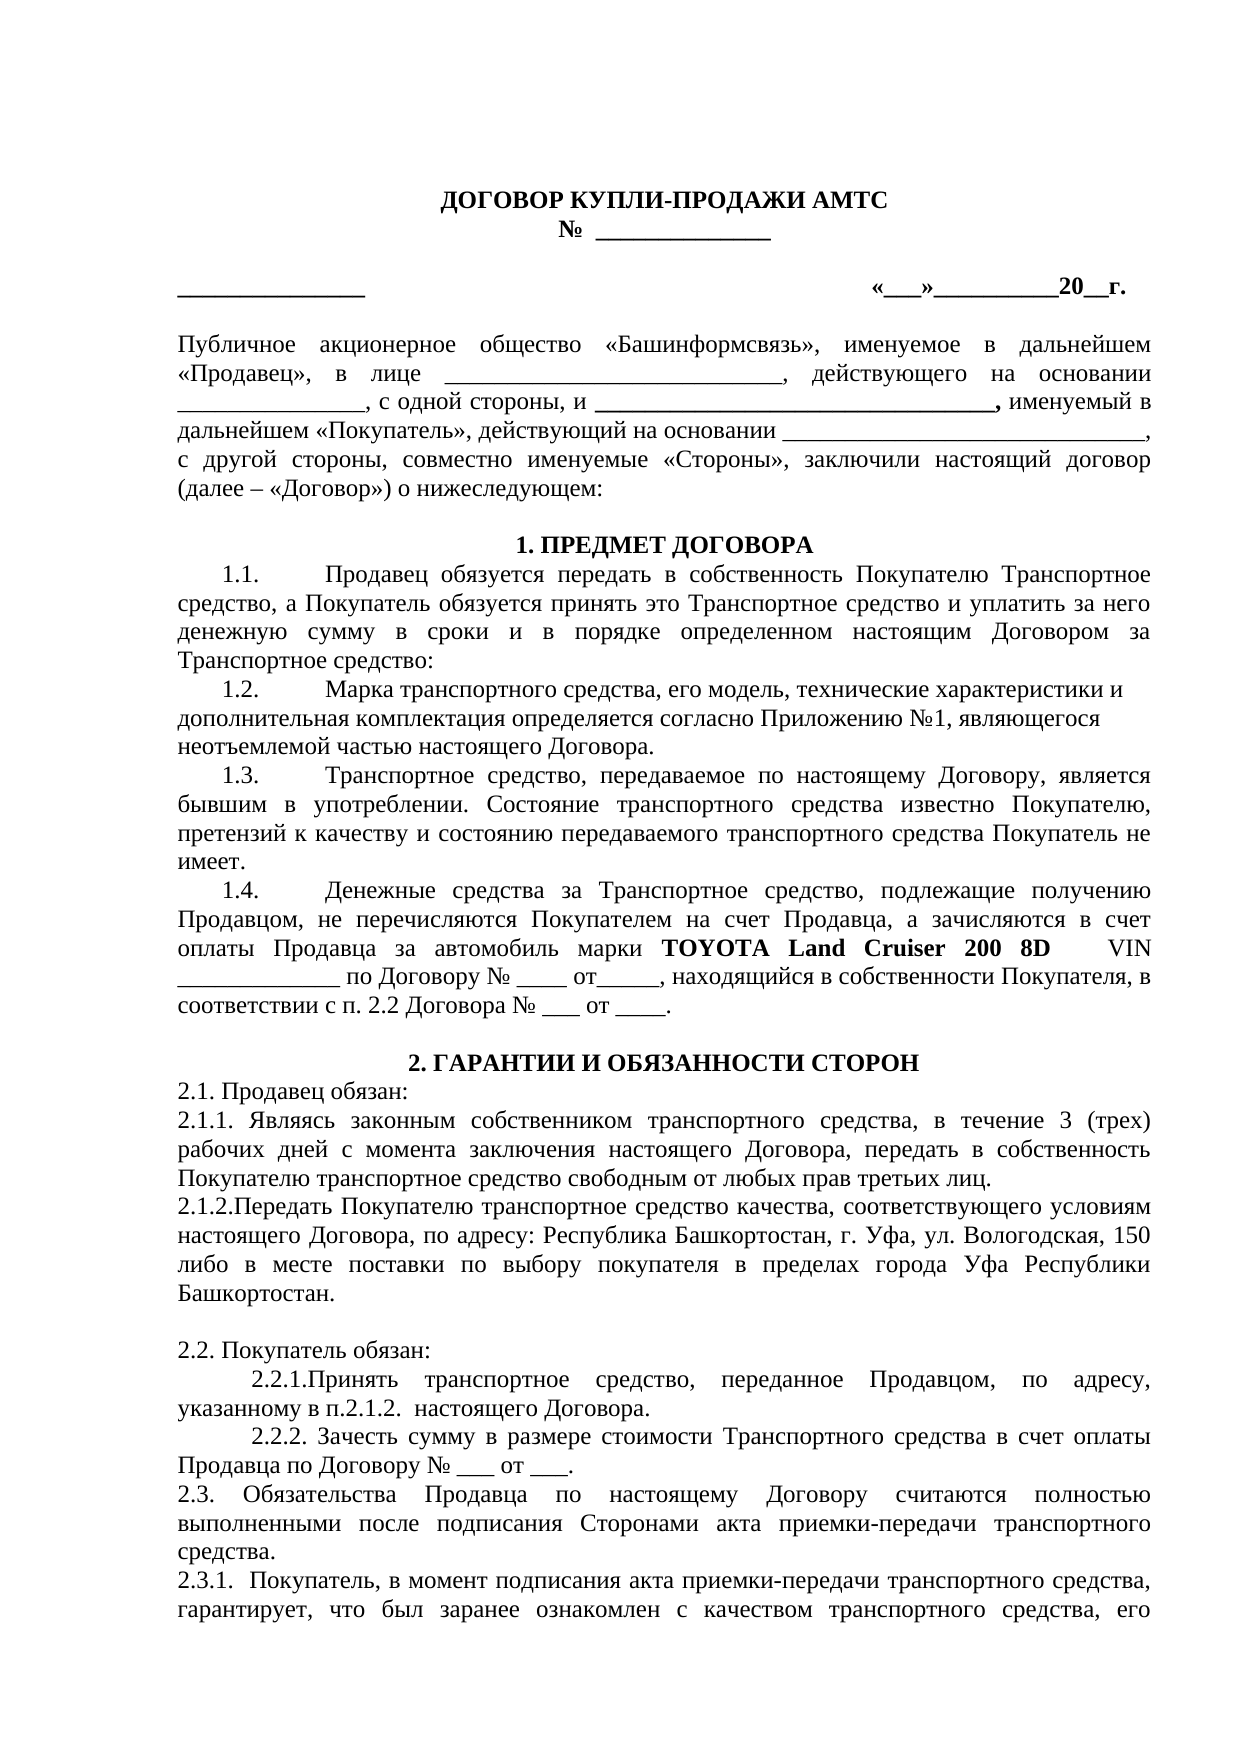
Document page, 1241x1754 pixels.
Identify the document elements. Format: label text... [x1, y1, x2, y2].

list Являясь законным собственником транспортного средства, в течение 3 (трех) рабочих дней с момента заключения настоящего Договора, передать в собственность Покупателю транспортное средство свободным от любых прав третьих лиц. [177, 1105, 1152, 1191]
list Транспортное средство, передаваемое по настоящему Договору, является бывшим в употреблении. Состояние транспортного средства известно Покупателю, претензий к качеству и состоянию передаваемого транспортного средства Покупатель не имеет. [177, 760, 1152, 875]
list Продавец обязуется передать в собственность Покупателю Транспортное средство, а Покупатель обязуется принять это Транспортное средство и уплатить за него денежную сумму в сроки и в порядке определенном настоящим Договором за Транспортное средство: [177, 559, 1152, 674]
text № ______________ [177, 214, 1152, 243]
text Публичное акционерное общество «Башинформсвязь», именуемое в дальнейшем «Продавец», в лице ___________________________, действующего на основании _______________, с одной стороны, и ________________________________, именуемый в дальнейшем «Покупатель», действующий на основании _____________________________, с другой стороны, совместно именуемые «Стороны», заключили настоящий договор (далее – «Договор») о нижеследующем: [177, 329, 1152, 501]
list Марка транспортного средства, его модель, технические характеристики и дополнительная комплектация определяется согласно Приложению №1, являющегося неотъемлемой частью настоящего Договора. [177, 674, 1152, 760]
text ДОГОВОР КУПЛИ-ПРОДАЖИ АМТС [177, 185, 1152, 214]
text _______________ «___»__________20__г. [177, 271, 1152, 300]
text 2.3. Обязательства Продавца по настоящему Договору считаются полностью выполненными после подписания Сторонами акта приемки-передачи транспортного средства. [177, 1479, 1152, 1565]
text 2.1. Продавец обязан: [177, 1076, 1152, 1105]
list Принять транспортное средство, переданное Продавцом, по адресу, указанному в п.2.1.2. настоящего Договора. [177, 1364, 1152, 1421]
list Денежные средства за Транспортное средство, подлежащие получению Продавцом, не перечисляются Покупателем на счет Продавца, а зачисляются в счет оплаты Продавца за автомобиль марки TOYOTA Land Cruiser 200 8D VIN _____________ по Договору № ____ от_____, находящийся в собственности Покупателя, в соответствии с п. 2.2 Договора № ___ от ____. [177, 875, 1152, 1019]
text 2.2. Покупатель обязан: [177, 1335, 1152, 1364]
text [177, 1565, 1152, 1623]
text 2. ГАРАНТИИ И ОБЯЗАННОСТИ СТОРОН [177, 1048, 1150, 1076]
text 1. ПРЕДМЕТ ДОГОВОРА [177, 530, 1152, 559]
list Зачесть сумму в размере стоимости Транспортного средства в счет оплаты Продавца по Договору № ___ от ___. [177, 1421, 1152, 1479]
list Передать Покупателю транспортное средство качества, соответствующего условиям настоящего Договора, по адресу: Республика Башкортостан, г. Уфа, ул. Вологодская, 150 либо в месте поставки по выбору покупателя в пределах города Уфа Республики Башкортостан. [177, 1191, 1152, 1306]
